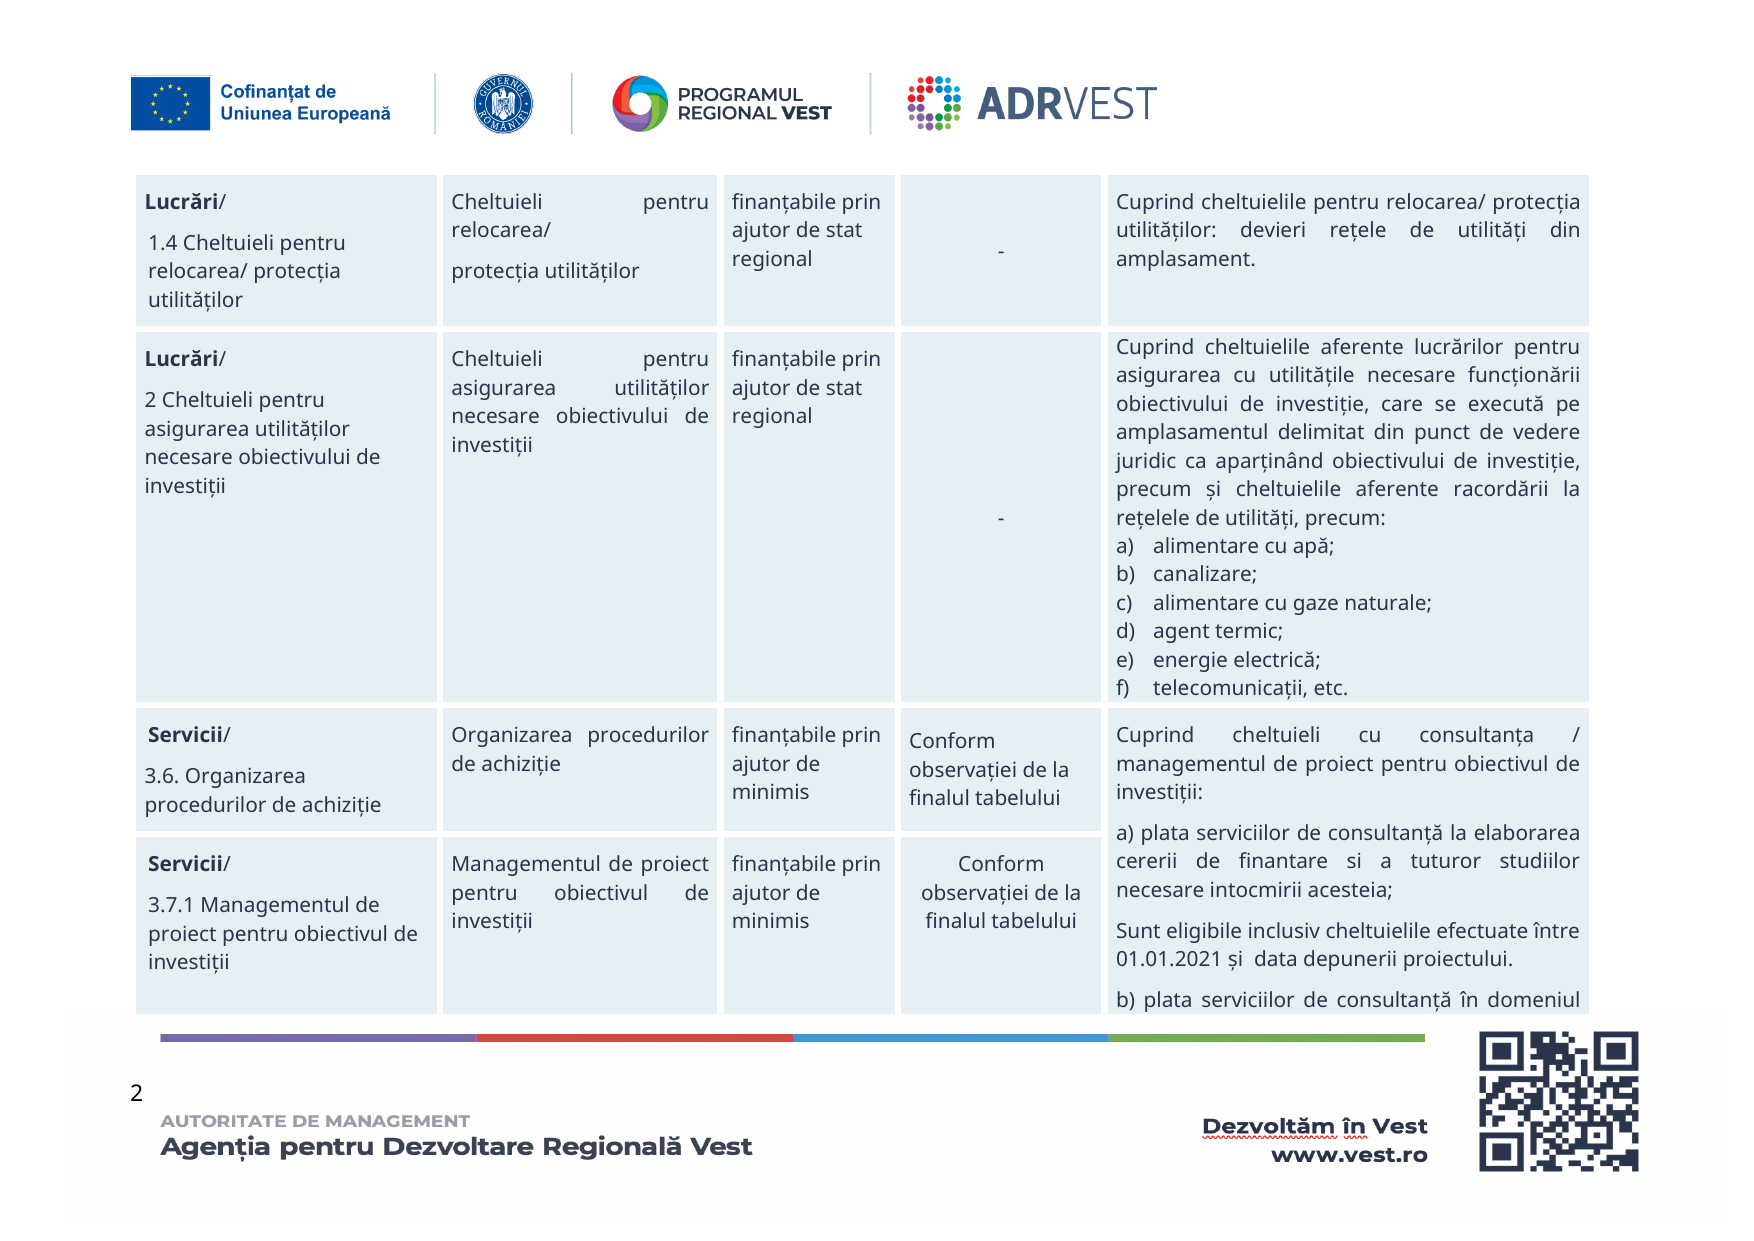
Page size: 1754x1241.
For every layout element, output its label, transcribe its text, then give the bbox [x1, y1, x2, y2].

table_cell finanțabile prin ajutor de stat regional [724, 175, 895, 326]
table_cell Conform observației de la finalul tabelului [901, 708, 1101, 831]
table_cell Cuprind cheltuieli cu consultanța / managementul de proiect pentru obiectivul de investiții: a) plata serviciilor de consultanţă la elaborarea cererii de finantare si a tuturor studiilor necesare intocmirii acesteia; Sunt eligibile inclusiv cheltuielile efectuate între 01.01.2021 și data depunerii proiectului. b) plata serviciilor de consultanţă în domeniul managementului execuţiei investiţiei; c) serviciile de consultanţă/asistenţă juridică în scopul elaborării documentaţiei de atribuire şi/sau aplicării procedurilor de atribuire a contractelor de achiziţie publică, dacă este cazul; Sunt eligibile inclusiv cheltuielile efectuate între 01.01.2021 și data depunerii proiectului. d) Expertiză contabilă pentru elaborarea raportului de expertiză contabilă solicitat în GSF. Sunt eligibile inclusiv cheltuielile efectuate între 01.01.2021 și data depunerii proiectului. [1108, 708, 1589, 1014]
table_cell finanțabile prin ajutor de stat regional [724, 332, 895, 702]
table_cell finanțabile prin ajutor de minimis [724, 837, 895, 1014]
table_cell Servicii/ 3.6. Organizarea procedurilor de achiziţie [136, 708, 437, 831]
table_cell Organizarea procedurilor de achiziţie [443, 708, 717, 831]
table_cell Conform observației de la finalul tabelului [901, 837, 1101, 1014]
picture [63, 1014, 1723, 1220]
table_cell Lucrări/ 2 Cheltuieli pentru asigurarea utilităților necesare obiectivului de investiții [136, 332, 437, 702]
table_cell Cuprind cheltuielile pentru relocarea/ protecţia utilităţilor: devieri reţele de utilităţi din amplasament. [1108, 175, 1589, 326]
table_cell Servicii/ 3.7.1 Managementul de proiect pentru obiectivul de investiţii [136, 837, 437, 1014]
table_cell - [901, 175, 1101, 326]
table_cell Cheltuieli pentru asigurarea utilităților necesare obiectivului de investiții [443, 332, 717, 702]
table_cell Cheltuieli pentru relocarea/ protecția utilităților [443, 175, 717, 326]
table_cell Cuprind cheltuielile aferente lucrărilor pentru asigurarea cu utilităţile necesare funcţionării obiectivului de investiţie, care se execută pe amplasamentul delimitat din punct de vedere juridic ca aparţinând obiectivului de investiţie, precum şi cheltuielile aferente racordării la reţelele de utilităţi, precum: alimentare cu apă; canalizare; alimentare cu gaze naturale; agent termic; energie electrică; telecomunicaţii, etc. [1108, 332, 1589, 702]
picture [129, 73, 1157, 134]
table_cell - [901, 332, 1101, 702]
table_cell Managementul de proiect pentru obiectivul de investiţii [443, 837, 717, 1014]
table_cell finanțabile prin ajutor de minimis [724, 708, 895, 831]
table_cell Lucrări/ 1.4 Cheltuieli pentru relocarea/ protecția utilităților [136, 175, 437, 326]
